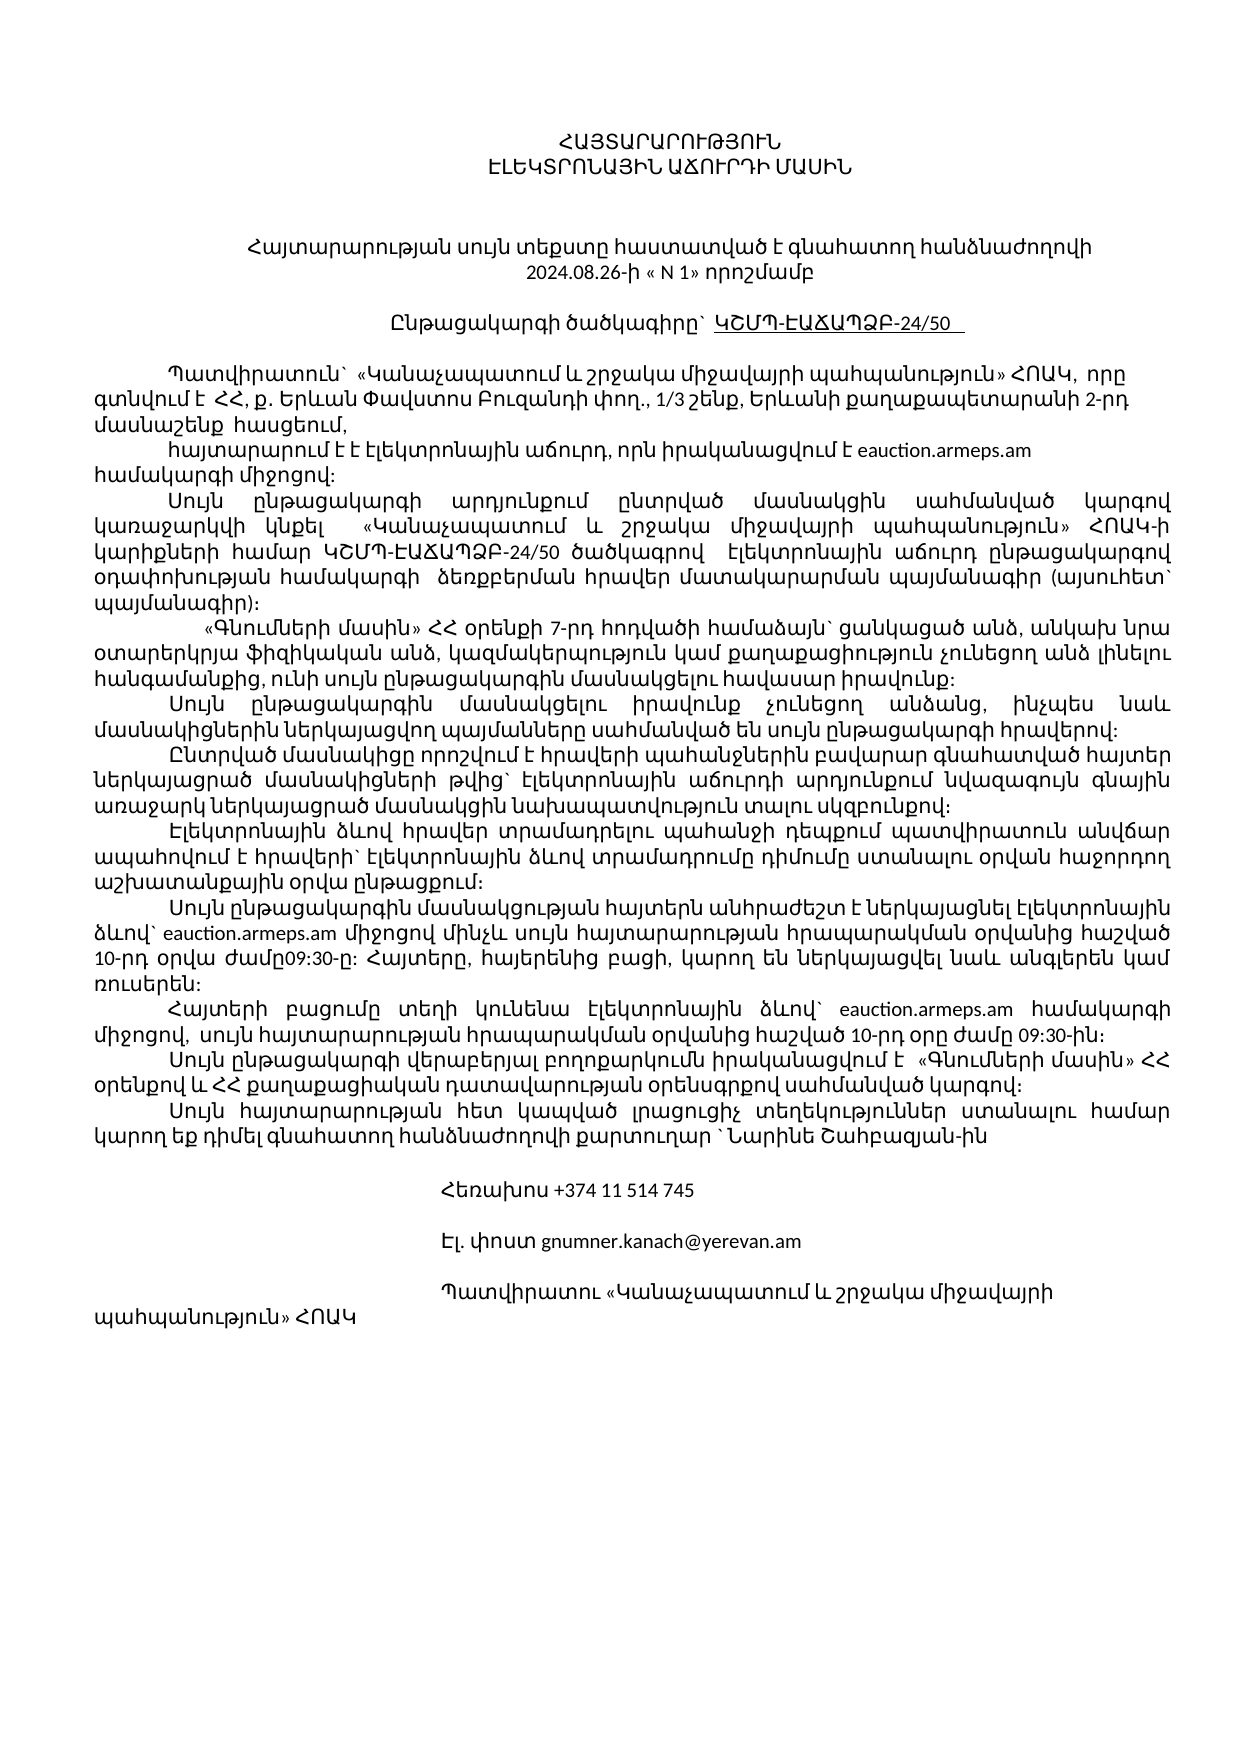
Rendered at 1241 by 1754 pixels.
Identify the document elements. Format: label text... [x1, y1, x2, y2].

text հայտարարում է է էլեկտրոնային աճուրդ, որն իրականացվում է eauction.armeps.am համակարգի միջոցով: [94, 437, 1171, 488]
text Սույն ընթացակարգին մասնակցելու իրավունք չունեցող անձանց, ինչպես նաև մասնակիցներին ներկայացվող պայմանները սահմանված են սույն ընթացակարգի հրավերով: [94, 691, 1171, 742]
text Հեռախոս +374 11 514 745 [94, 1177, 1171, 1203]
text Էլ. փոստ gnumner.kanach@yerevan.am [94, 1228, 1171, 1253]
text Սույն ընթացակարգի արդյունքում ընտրված մասնակցին սահմանված կարգով կառաջարկվի կնքել «Կանաչապատում և շրջակա միջավայրի պահպանություն» ՀՈԱԿ-ի կարիքների համար ԿՇՄՊ-ԷԱՃԱՊՁԲ-24/50 ծածկագրով էլեկտրոնային աճուրդ ընթացակարգով օդափոխության համակարգի ձեռքբերման հրավեր մատակարարման պայմանագիր (այսուհետ` պայմանագիր)։ [94, 488, 1171, 615]
text Պատվիրատուն` «Կանաչապատում և շրջակա միջավայրի պահպանություն» ՀՈԱԿ, որը գտնվում է ՀՀ, ք․ Երևան Փավստոս Բուզանդի փող., 1/3 շենք, Երևանի քաղաքապետարանի 2-րդ մասնաշենք հասցեում, [94, 361, 1171, 437]
text Ընտրված մասնակիցը որոշվում է հրավերի պահանջներին բավարար գնահատված հայտեր ներկայացրած մասնակիցների թվից` էլեկտրոնային աճուրդի արդյունքում նվազագույն գնային առաջարկ ներկայացրած մասնակցին նախապատվություն տալու սկզբունքով։ [94, 742, 1171, 818]
text Ընթացակարգի ծածկագիրը` ԿՇՄՊ-ԷԱՃԱՊՁԲ-24/50 [94, 310, 1171, 336]
text Հայտարարության սույն տեքստը հաստատված է գնահատող հանձնաժողովի [94, 234, 1171, 259]
text ՀԱՅՏԱՐԱՐՈՒԹՅՈՒՆ [94, 129, 1171, 154]
text Սույն հայտարարության հետ կապված լրացուցիչ տեղեկություններ ստանալու համար կարող եք դիմել գնահատող հանձնաժողովի քարտուղար ` Նարինե Շահբազյան-ին [94, 1098, 1171, 1149]
text Սույն ընթացակարգին մասնակցության հայտերն անհրաժեշտ է ներկայացնել էլեկտրոնային ձևով` eauction.armeps.am միջոցով մինչև սույն հայտարարության հրապարակման օրվանից հաշված 10-րդ օրվա ժամը09:30-ը: Հայտերը, հայերենից բացի, կարող են ներկայացվել նաև անգլերեն կամ ռուսերեն: [94, 895, 1171, 996]
text Հայտերի բացումը տեղի կունենա էլեկտրոնային ձևով` eauction.armeps.am համակարգի միջոցով, սույն հայտարարության հրապարակման օրվանից հաշված 10-րդ օրը ժամը 09:30-ին։ [94, 996, 1171, 1047]
text Սույն ընթացակարգի վերաբերյալ բողոքարկումն իրականացվում է «Գնումների մասին» ՀՀ օրենքով և ՀՀ քաղաքացիական դատավարության օրենսգրքով սահմանված կարգով։ [94, 1047, 1171, 1098]
text ԷԼԵԿՏՐՈՆԱՅԻՆ ԱՃՈՒՐԴԻ ՄԱՍԻՆ [94, 154, 1171, 180]
text Էլեկտրոնային ձևով հրավեր տրամադրելու պահանջի դեպքում պատվիրատուն անվճար ապահովում է հրավերի` էլեկտրոնային ձևով տրամադրումը դիմումը ստանալու օրվան հաջորդող աշխատանքային օրվա ընթացքում։ [94, 818, 1171, 895]
text 2024.08.26 -ի « N 1» որոշմամբ [94, 259, 1171, 285]
text «Գնումների մասին» ՀՀ օրենքի 7-րդ հոդվածի համաձայն` ցանկացած անձ, անկախ նրա օտարերկրյա ֆիզիկական անձ, կազմակերպություն կամ քաղաքացիություն չունեցող անձ լինելու հանգամանքից, ունի սույն ընթացակարգին մասնակցելու հավասար իրավունք: [94, 615, 1171, 691]
text Պատվիրատու «Կանաչապատում և շրջակա միջավայրի պահպանություն» ՀՈԱԿ [94, 1279, 1171, 1330]
